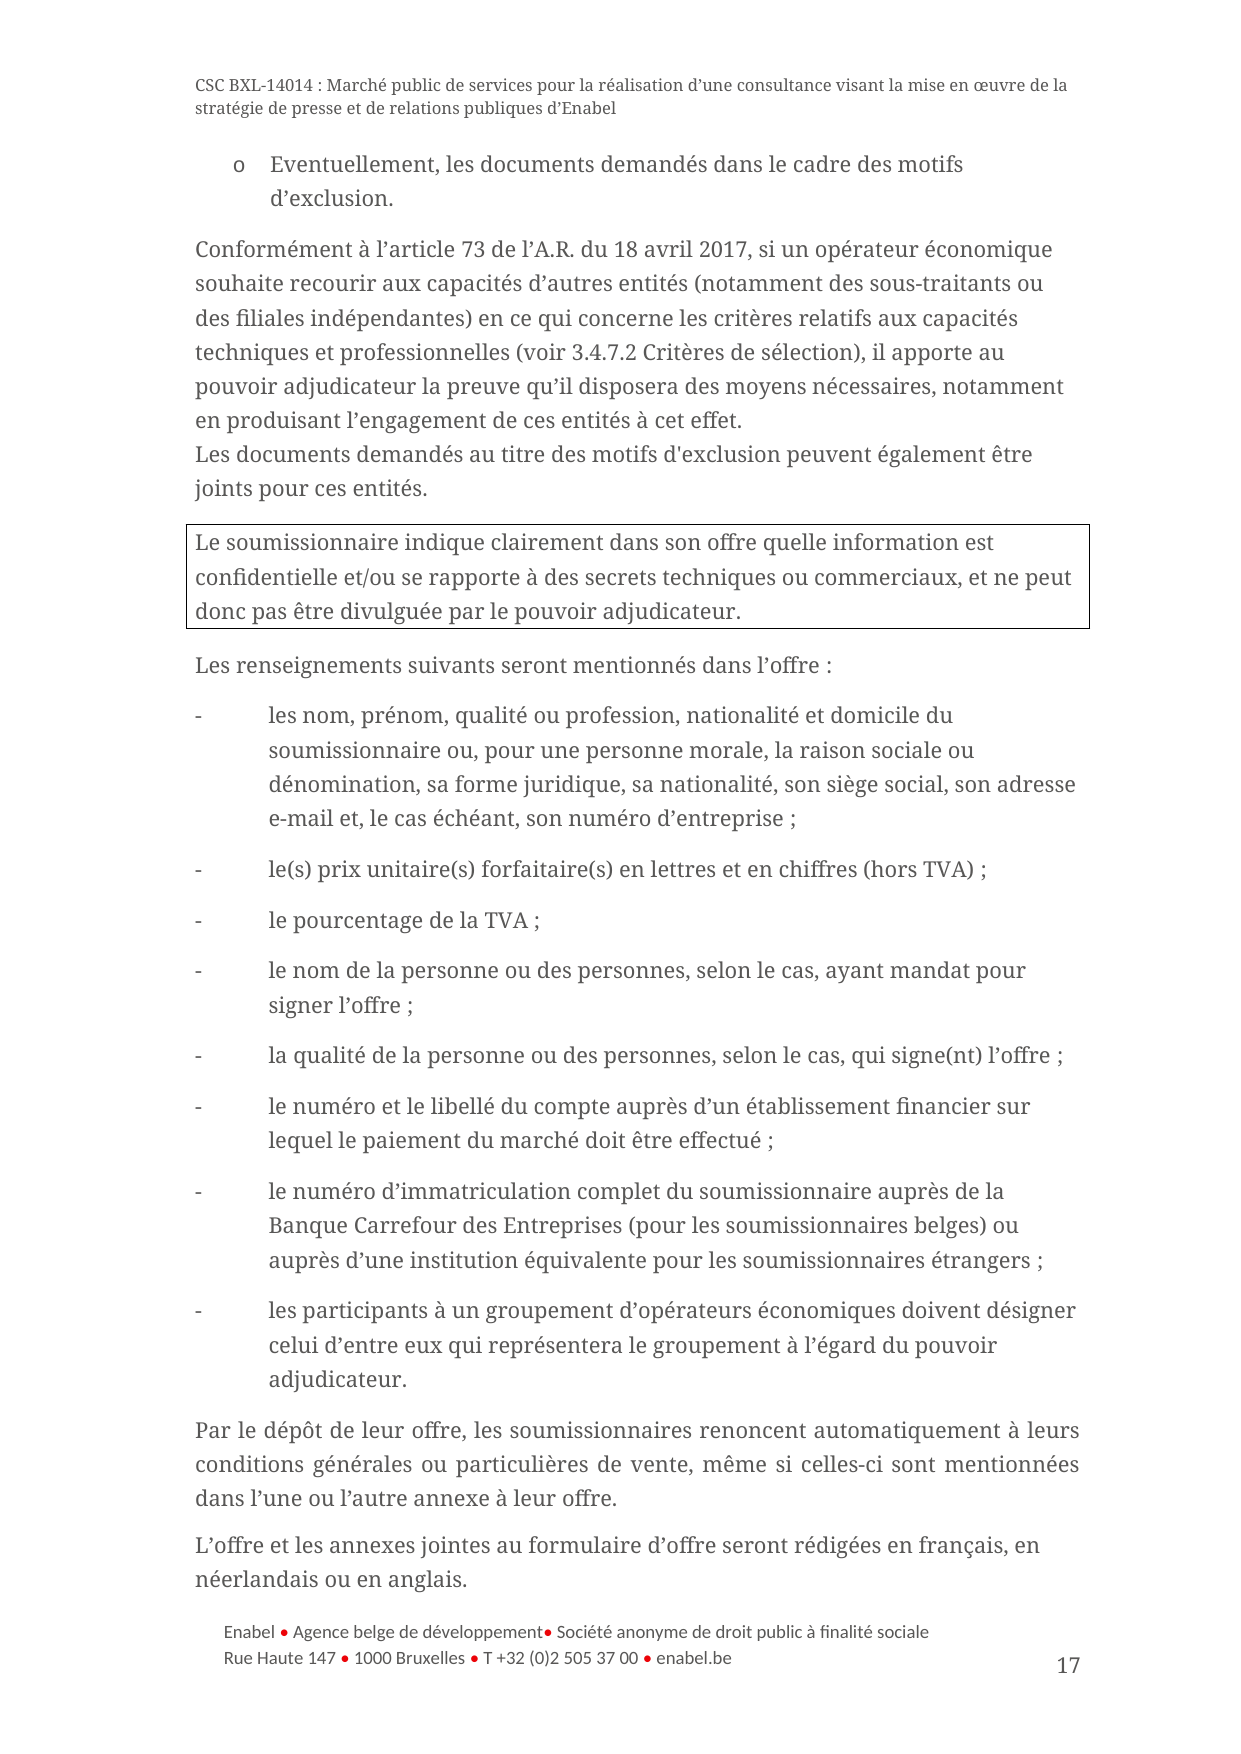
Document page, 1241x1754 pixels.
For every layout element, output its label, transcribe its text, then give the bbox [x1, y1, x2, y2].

text Par le dépôt de leur offre, les soumissionnaires renoncent automatiquement à leurs conditions générales ou particulières de vente, même si celles-ci sont mentionnées dans l’une ou l’autre annexe à leur offre. [195, 1415, 1081, 1513]
text - les participants à un groupement d’opérateurs économiques doivent désigner celui d’entre eux qui représentera le groupement à l’égard du pouvoir adjudicateur. [195, 1296, 1081, 1394]
text Le soumissionnaire indique clairement dans son offre quelle information est confidentielle et/ou se rapporte à des secrets techniques ou commerciaux, et ne peut donc pas être divulguée par le pouvoir adjudicateur. [187, 525, 1089, 628]
text - le(s) prix unitaire(s) forfaitaire(s) en lettres et en chiffres (hors TVA) ; [195, 854, 1081, 884]
text Conformément à l’article 73 de l’A.R. du 18 avril 2017, si un opérateur économique souhaite recourir aux capacités d’autres entités (notamment des sous-traitants ou des filiales indépendantes) en ce qui concerne les critères relatifs aux capacités techniques et professionnelles (voir 3.4.7.2 Critères de sélection), il apporte au pouvoir adjudicateur la preuve qu’il disposera des moyens nécessaires, notamment en produisant l’engagement de ces entités à cet effet. Les documents demandés au titre des motifs d'exclusion peuvent également être joints pour ces entités. [195, 234, 1081, 503]
list Eventuellement, les documents demandés dans le cadre des motifs d’exclusion. [232, 149, 1081, 213]
text - le numéro d’immatriculation complet du soumissionnaire auprès de la Banque Carrefour des Entreprises (pour les soumissionnaires belges) ou auprès d’une institution équivalente pour les soumissionnaires étrangers ; [195, 1176, 1081, 1274]
text - la qualité de la personne ou des personnes, selon le cas, qui signe(nt) l’offre ; [195, 1041, 1081, 1070]
text Les renseignements suivants seront mentionnés dans l’offre : [195, 650, 1081, 679]
text - le nom de la personne ou des personnes, selon le cas, ayant mandat pour signer l’offre ; [195, 956, 1081, 1019]
text - le pourcentage de la TVA ; [195, 905, 1081, 934]
text - les nom, prénom, qualité ou profession, nationalité et domicile du soumissionnaire ou, pour une personne morale, la raison sociale ou dénomination, sa forme juridique, sa nationalité, son siège social, son adresse e-mail et, le cas échéant, son numéro d’entreprise ; [195, 701, 1081, 833]
text - le numéro et le libellé du compte auprès d’un établissement financier sur lequel le paiement du marché doit être effectué ; [195, 1091, 1081, 1155]
text L’offre et les annexes jointes au formulaire d’offre seront rédigées en français, en néerlandais ou en anglais. [195, 1530, 1081, 1594]
